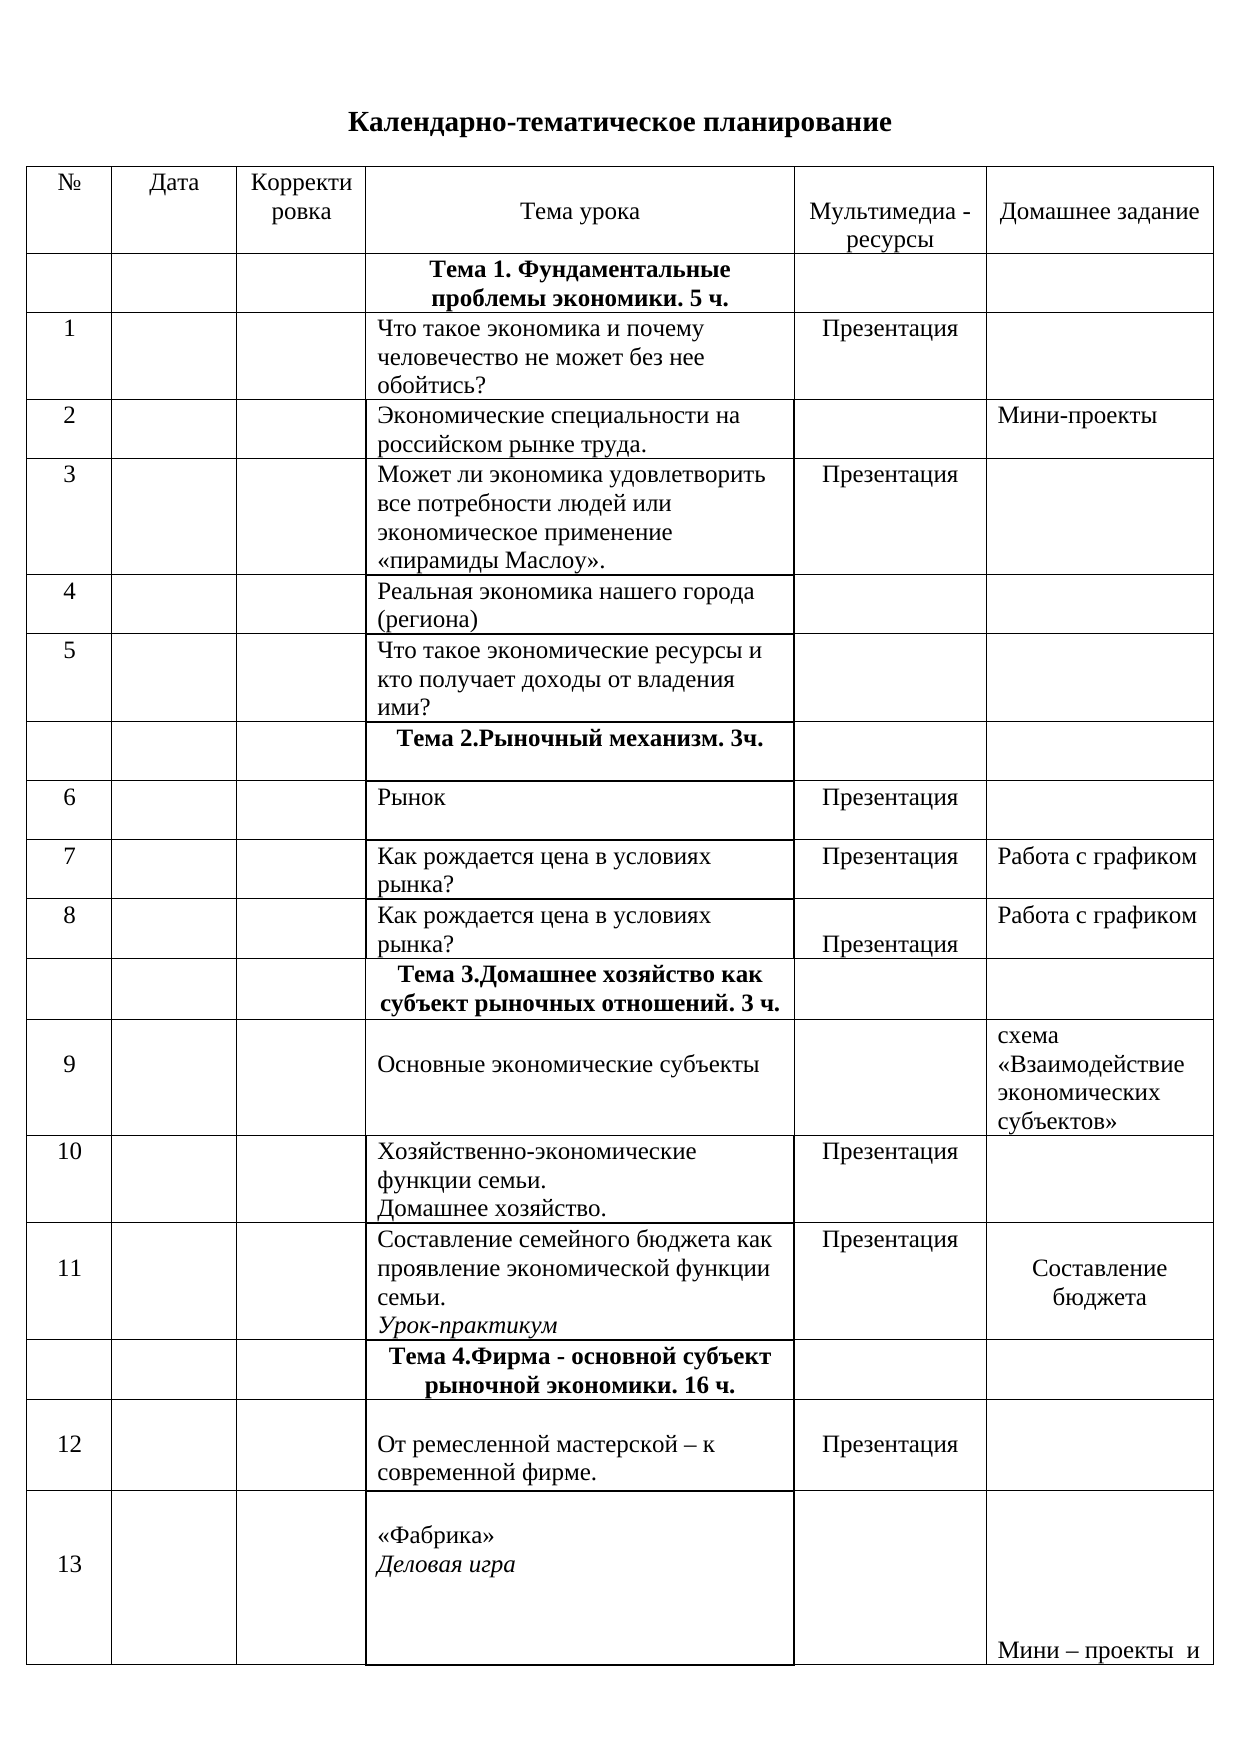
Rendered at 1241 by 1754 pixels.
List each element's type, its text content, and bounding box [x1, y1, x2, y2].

table_cell 12 [27, 1400, 111, 1489]
table_cell [112, 342, 236, 399]
table_cell [237, 1400, 365, 1489]
table_cell Работа с графиком [987, 899, 1213, 957]
table_cell [112, 722, 236, 780]
table_cell [795, 254, 986, 312]
table_cell Экономические специальности на российском рынке труда. [367, 400, 793, 458]
table_cell 5 [27, 634, 111, 721]
table_cell [987, 254, 1213, 312]
table_header Корректировка [237, 167, 365, 253]
table_cell [987, 1136, 1213, 1222]
table_cell Тема 1. Фундаментальные проблемы экономики. 5 ч. [366, 254, 794, 312]
table_cell Презентация [795, 899, 986, 957]
table_cell [237, 459, 365, 574]
table_cell [112, 1400, 236, 1489]
table_cell Может ли экономика удовлетворить все потребности людей или экономическое применение «пирамиды Маслоу». [367, 459, 793, 574]
table_cell От ремесленной мастерской – к современной фирме. [367, 1400, 793, 1489]
table_cell [112, 899, 236, 957]
table_cell [987, 781, 1213, 839]
table_cell [112, 1136, 236, 1222]
table_cell [987, 959, 1213, 1019]
table_cell [112, 313, 236, 342]
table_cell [987, 1491, 1213, 1664]
table_cell [237, 1136, 365, 1222]
table_cell Как рождается цена в условиях рынка? [367, 841, 793, 898]
table_cell 3 [27, 459, 111, 574]
table_cell [112, 254, 236, 312]
table_cell Составление бюджета [987, 1223, 1213, 1339]
table_cell [237, 1223, 365, 1339]
table_header Домашнее задание [987, 167, 1213, 253]
table_cell 1 [27, 313, 111, 399]
table_cell [987, 313, 1213, 399]
table_cell [237, 634, 365, 721]
table_cell 4 [27, 575, 111, 633]
table_cell Презентация [795, 781, 986, 839]
table_cell [237, 1340, 365, 1399]
table_cell Что такое экономические ресурсы и кто получает доходы от владения ими? [367, 635, 793, 721]
table_cell 9 [27, 1020, 111, 1135]
table_cell [27, 254, 111, 312]
table_cell [112, 1020, 236, 1135]
table_cell Презентация [795, 1223, 986, 1339]
table_cell [237, 781, 365, 839]
table_cell Как рождается цена в условиях рынка? [367, 900, 793, 957]
table_cell [237, 722, 365, 780]
table_cell Презентация [795, 459, 986, 574]
table_cell 13 14-15 [27, 1491, 111, 1664]
table_cell [795, 634, 986, 721]
table_cell [795, 575, 986, 633]
table_cell [237, 959, 365, 1019]
table_cell [112, 575, 236, 633]
table_header № [27, 167, 111, 253]
table_cell [237, 899, 365, 957]
table_cell [112, 459, 236, 574]
table_cell [795, 1020, 986, 1135]
table_cell [987, 459, 1213, 574]
table_cell [27, 722, 111, 780]
table_cell [795, 400, 986, 458]
table_cell [112, 840, 236, 898]
table_cell Презентация [795, 840, 986, 898]
table_cell [987, 722, 1213, 780]
table_cell [237, 254, 365, 312]
table_cell 2 [27, 400, 111, 458]
table_cell [27, 1340, 111, 1399]
table_cell Презентация [795, 1136, 986, 1222]
table_cell [112, 1223, 236, 1339]
table_cell [112, 781, 236, 839]
table_cell Основные экономические субъекты [366, 1020, 794, 1135]
table_header Дата [112, 167, 236, 253]
table_cell [237, 313, 365, 342]
table_cell Что такое экономика и почему человечество не может без нее обойтись? [366, 313, 794, 399]
table_cell [237, 575, 365, 633]
table_cell схема «Взаимодействие экономических субъектов» [987, 1020, 1213, 1135]
table_cell [112, 1491, 236, 1664]
table_cell [112, 400, 236, 458]
table_cell [987, 1400, 1213, 1489]
table_cell [237, 400, 365, 458]
table_cell Составление семейного бюджета как проявление экономической функции семьи. Урок-практикум [367, 1224, 793, 1339]
table_cell [27, 959, 111, 1019]
table_cell [987, 1340, 1213, 1399]
table_cell 8 [27, 899, 111, 957]
table_cell 11 [27, 1223, 111, 1339]
table_cell [795, 1491, 986, 1664]
table_cell 7 [27, 840, 111, 898]
table_cell [987, 634, 1213, 721]
table_cell Презентация [795, 1400, 986, 1489]
table_cell Тема 2.Рыночный механизм. 3ч. [367, 723, 793, 780]
table_cell [795, 722, 986, 780]
table_cell [795, 959, 986, 1019]
table_cell 10 [27, 1136, 111, 1222]
table_cell Тема 4.Фирма - основной субъект рыночной экономики. 16 ч. [367, 1341, 793, 1399]
table_header Тема урока [366, 167, 794, 253]
table_cell [112, 1340, 236, 1399]
table_cell [237, 342, 365, 399]
table_cell Реальная экономика нашего города (региона) [367, 576, 793, 633]
table_cell [237, 840, 365, 898]
table_cell [237, 1491, 365, 1664]
table_cell 6 [27, 781, 111, 839]
table_cell [795, 1340, 986, 1399]
table_cell [112, 959, 236, 1019]
table_cell Работа с графиком [987, 840, 1213, 898]
table_cell Тема 3.Домашнее хозяйство как субъект рыночных отношений. 3 ч. [366, 959, 794, 1019]
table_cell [367, 1492, 793, 1664]
text Календарно-тематическое планирование [75, 104, 1165, 137]
table_cell [987, 575, 1213, 633]
table_cell [112, 634, 236, 721]
table_cell Мини-проекты [987, 400, 1213, 458]
table_cell [237, 1020, 365, 1135]
table_cell Рынок [367, 782, 793, 839]
table_cell Презентация [795, 313, 986, 399]
table_cell Хозяйственно-экономические функции семьи. Домашнее хозяйство. [367, 1136, 793, 1222]
table_header Мультимедиа - ресурсы [795, 167, 986, 253]
